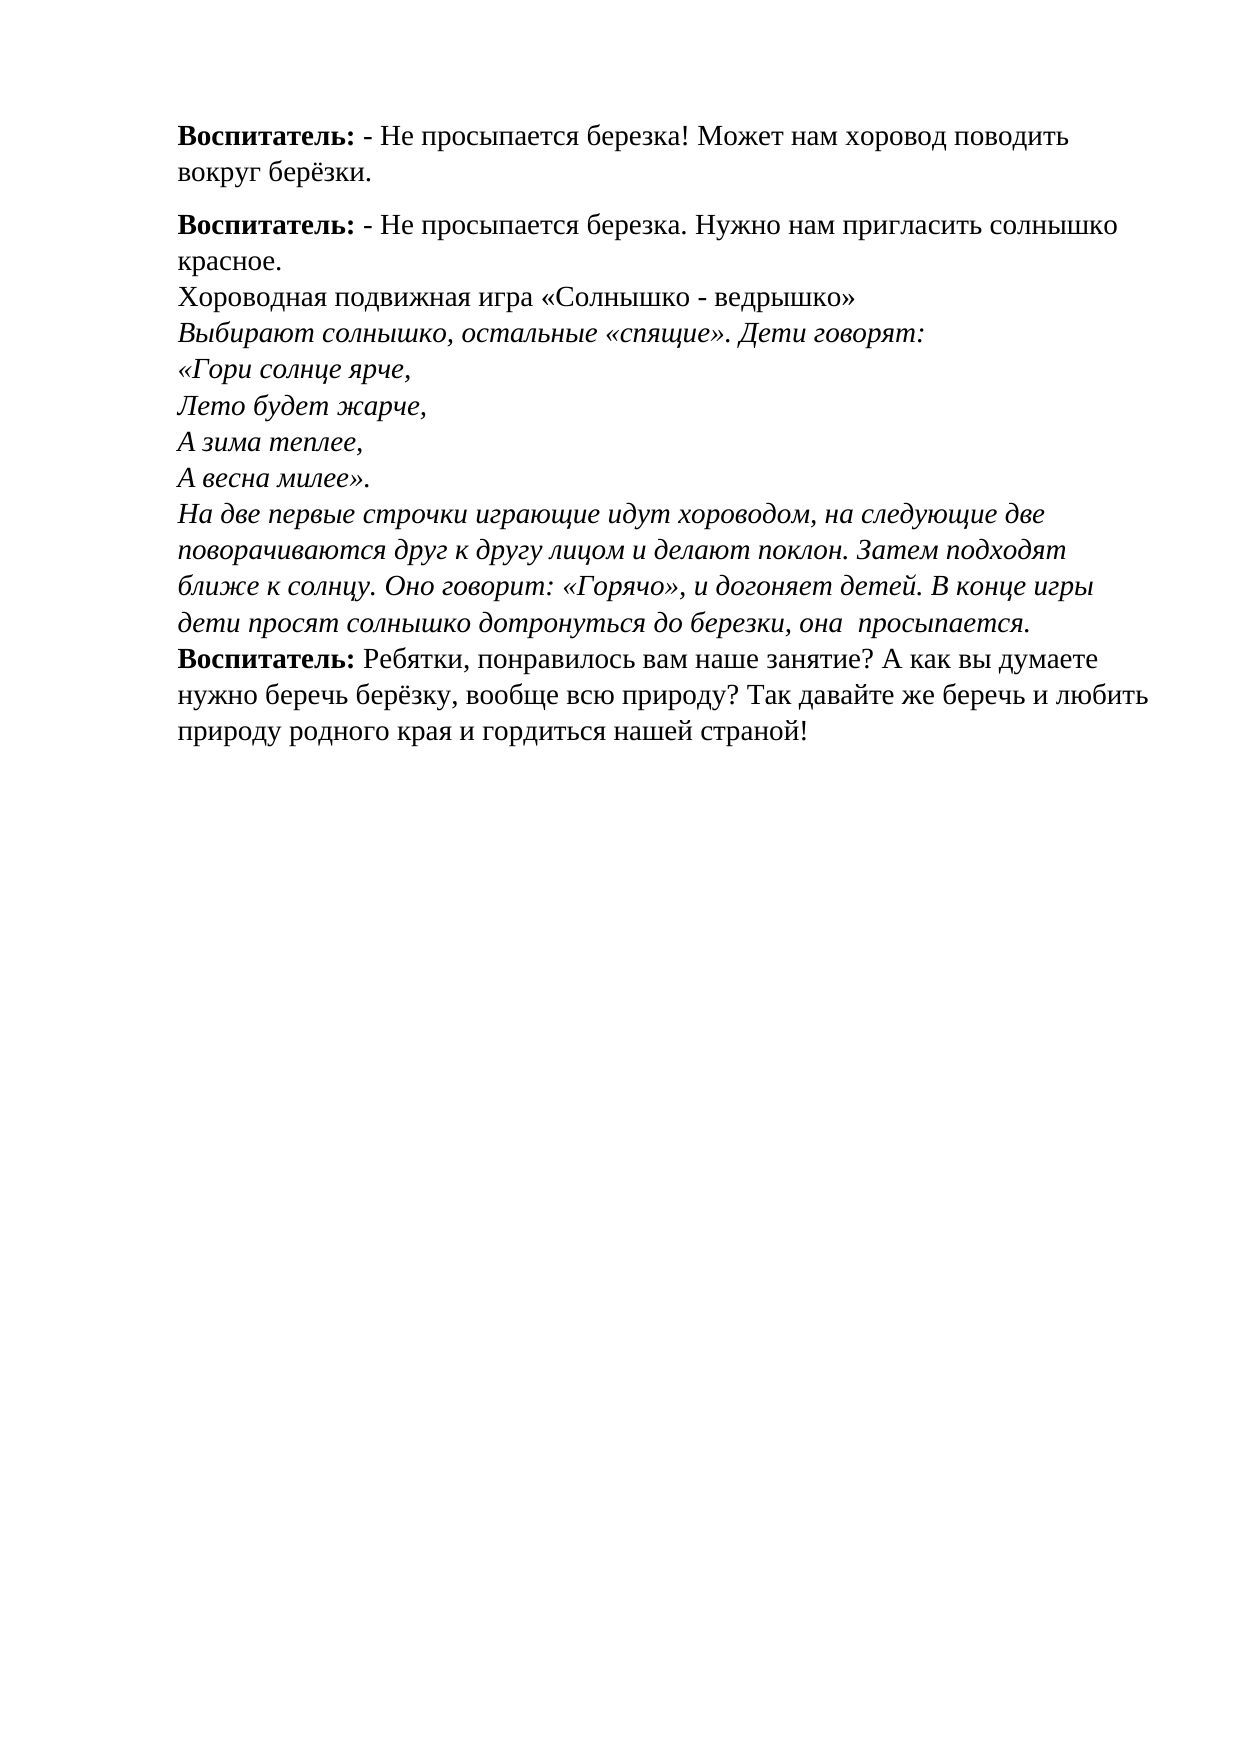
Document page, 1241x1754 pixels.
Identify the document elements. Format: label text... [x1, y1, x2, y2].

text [177, 118, 1152, 188]
text Воспитатель: - Не просыпается березка. Нужно нам пригласить солнышко красное. Хороводная подвижная игра «Солнышко - ведрышко» Выбирают солнышко, остальные «спящие». Дети говорят: «Гори солнце ярче, Лето будет жарче, А зима теплее, А весна милее». На две первые строчки играющие идут хороводом, на следующие две поворачиваются друг к другу лицом и делают поклон. Затем подходят ближе к солнцу. Оно говорит: «Горячо», и догоняет детей. В конце игры дети просят солнышко дотронуться до березки, она просыпается. Воспитатель: Ребятки, понравилось вам наше занятие? А как вы думаете нужно беречь берёзку, вообще всю природу? Так давайте же беречь и любить природу родного края и гордиться нашей страной! [177, 207, 1152, 777]
